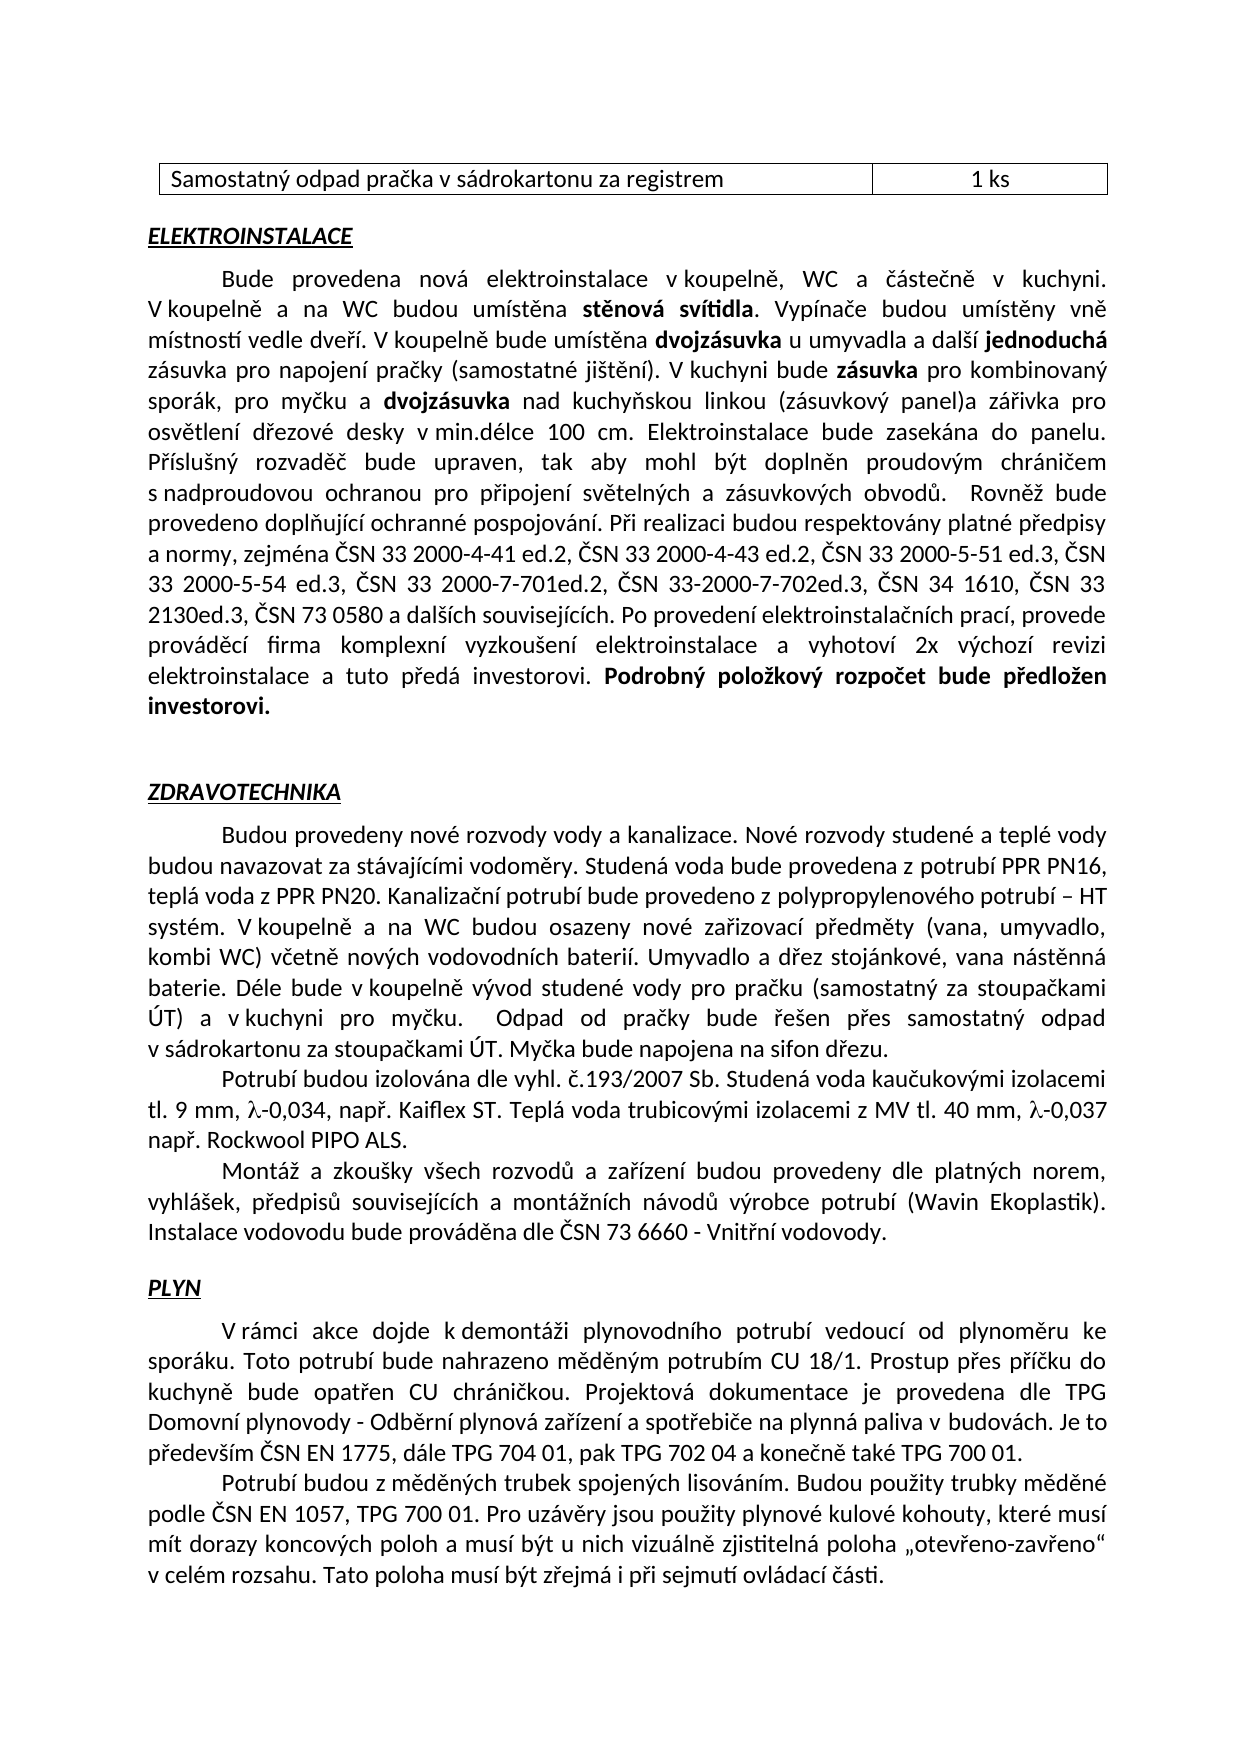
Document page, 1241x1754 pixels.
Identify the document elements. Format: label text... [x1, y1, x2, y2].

text PLYN [148, 1272, 1107, 1302]
table_cell Samostatný odpad pračka v sádrokartonu za registrem [160, 164, 872, 194]
text ZDRAVOTECHNIKA [148, 776, 1107, 807]
text Potrubí budou z měděných trubek spojených lisováním. Budou použity trubky měděné podle ČSN EN 1057, TPG 700 01. Pro uzávěry jsou použity plynové kulové kohouty, které musí mít dorazy koncových poloh a musí být u nich vizuálně zjistitelná poloha „otevřeno-zavřeno“ v celém rozsahu. Tato poloha musí být zřejmá i při sejmutí ovládací části. [148, 1467, 1107, 1589]
text Montáž a zkoušky všech rozvodů a zařízení budou provedeny dle platných norem, vyhlášek, předpisů souvisejících a montážních návodů výrobce potrubí (Wavin Ekoplastik). Instalace vodovodu bude prováděna dle ČSN 73 6660 - Vnitřní vodovody. [148, 1155, 1107, 1247]
text Potrubí budou izolována dle vyhl. č.193/2007 Sb. Studená voda kaučukovými izolacemi tl. 9 mm, -0,034, např. Kaiflex ST. Teplá voda trubicovými izolacemi z MV tl. 40 mm, -0,037 např. Rockwool PIPO ALS. [148, 1064, 1107, 1155]
table_cell 1 ks [873, 164, 1107, 194]
text ELEKTROINSTALACE [148, 220, 1107, 251]
text V rámci akce dojde k demontáži plynovodního potrubí vedoucí od plynoměru ke sporáku. Toto potrubí bude nahrazeno měděným potrubím CU 18/1. Prostup přes příčku do kuchyně bude opatřen CU chráničkou. Projektová dokumentace je provedena dle TPG Domovní plynovody - Odběrní plynová zařízení a spotřebiče na plynná paliva v budovách. Je to především ČSN EN 1775, dále TPG 704 01, pak TPG 702 04 a konečně také TPG 700 01. [148, 1315, 1107, 1467]
text Budou provedeny nové rozvody vody a kanalizace. Nové rozvody studené a teplé vody budou navazovat za stávajícími vodoměry. Studená voda bude provedena z potrubí PPR PN16, teplá voda z PPR PN20. Kanalizační potrubí bude provedeno z polypropylenového potrubí – HT systém. V koupelně a na WC budou osazeny nové zařizovací předměty (vana, umyvadlo, kombi WC) včetně nových vodovodních baterií. Umyvadlo a dřez stojánkové, vana nástěnná baterie. Déle bude v koupelně vývod studené vody pro pračku (samostatný za stoupačkami ÚT) a v kuchyni pro myčku. Odpad od pračky bude řešen přes samostatný odpad v sádrokartonu za stoupačkami ÚT. Myčka bude napojena na sifon dřezu. [148, 819, 1107, 1064]
text Bude provedena nová elektroinstalace v koupelně, WC a částečně v kuchyni. V koupelně a na WC budou umístěna stěnová svítidla. Vypínače budou umístěny vně místností vedle dveří. V koupelně bude umístěna dvojzásuvka u umyvadla a další jednoduchá zásuvka pro napojení pračky (samostatné jištění). V kuchyni bude zásuvka pro kombinovaný sporák, pro myčku a dvojzásuvka nad kuchyňskou linkou (zásuvkový panel)a zářivka pro osvětlení dřezové desky v min.délce 100 cm. Elektroinstalace bude zasekána do panelu. Příslušný rozvaděč bude upraven, tak aby mohl být doplněn proudovým chráničem s nadproudovou ochranou pro připojení světelných a zásuvkových obvodů. Rovněž bude provedeno doplňující ochranné pospojování. Při realizaci budou respektovány platné předpisy a normy, zejména ČSN 33 2000-4-41 ed.2, ČSN 33 2000-4-43 ed.2, ČSN 33 2000-5-51 ed.3, ČSN 33 2000-5-54 ed.3, ČSN 33 2000-7-701ed.2, ČSN 33-2000-7-702ed.3, ČSN 34 1610, ČSN 33 2130ed.3, ČSN 73 0580 a dalších souvisejících. Po provedení elektroinstalačních prací, provede prováděcí firma komplexní vyzkoušení elektroinstalace a vyhotoví 2x výchozí revizi elektroinstalace a tuto předá investorovi. Podrobný položkový rozpočet bude předložen investorovi. [148, 263, 1107, 721]
